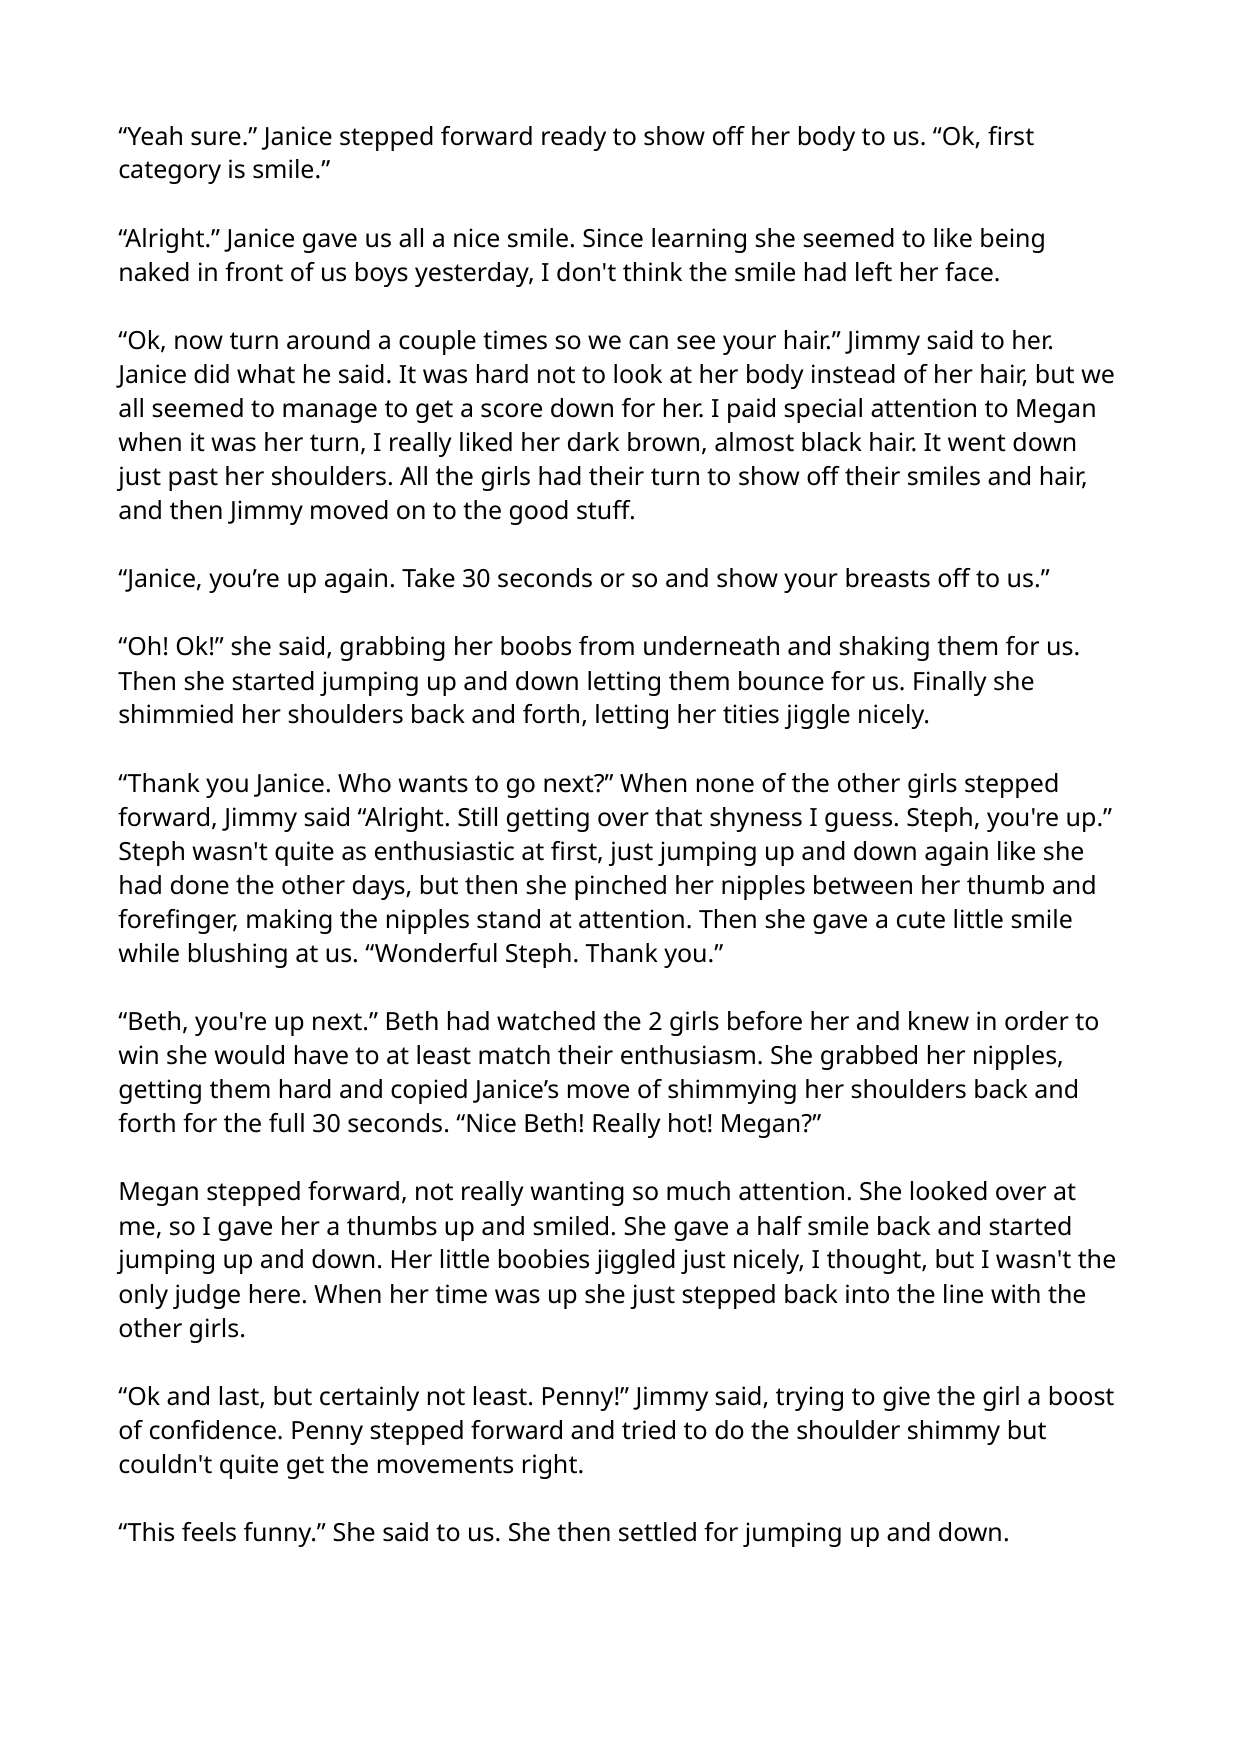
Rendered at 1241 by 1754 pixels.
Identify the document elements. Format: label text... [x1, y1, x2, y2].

text “Oh! Ok!” she said, grabbing her boobs from underneath and shaking them for us. Then she started jumping up and down letting them bounce for us. Finally she shimmied her shoulders back and forth, letting her tities jiggle nicely. [118, 629, 1122, 731]
text “This feels funny.” She said to us. She then settled for jumping up and down. [118, 1515, 1122, 1549]
text “Ok and last, but certainly not least. Penny!” Jimmy said, trying to give the girl a boost of confidence. Penny stepped forward and tried to do the shoulder shimmy but couldn't quite get the movements right. [118, 1378, 1122, 1481]
text “Janice, you’re up again. Take 30 seconds or so and show your breasts off to us.” [118, 561, 1122, 595]
text “Thank you Janice. Who wants to go next?” When none of the other girls stepped forward, Jimmy said “Alright. Still getting over that shyness I guess. Steph, you're up.” Steph wasn't quite as enthusiastic at first, just jumping up and down again like she had done the other days, but then she pinched her nipples between her thumb and forefinger, making the nipples stand at attention. Then she gave a cute little smile while blushing at us. “Wonderful Steph. Thank you.” [118, 765, 1122, 970]
text Megan stepped forward, not really wanting so much attention. She looked over at me, so I gave her a thumbs up and smiled. She gave a half smile back and started jumping up and down. Her little boobies jiggled just nicely, I thought, but I wasn't the only judge here. When her time was up she just stepped back into the line with the other girls. [118, 1174, 1122, 1344]
text “Yeah sure.” Janice stepped forward ready to show off her body to us. “Ok, first category is smile.” [118, 118, 1122, 186]
text “Ok, now turn around a couple times so we can see your hair.” Jimmy said to her. Janice did what he said. It was hard not to look at her body instead of her hair, but we all seemed to manage to get a score down for her. I paid special attention to Megan when it was her turn, I really liked her dark brown, almost black hair. It went down just past her shoulders. All the girls had their turn to show off their smiles and hair, and then Jimmy moved on to the good stuff. [118, 322, 1122, 527]
text “Alright.” Janice gave us all a nice smile. Since learning she seemed to like being naked in front of us boys yesterday, I don't think the smile had left her face. [118, 220, 1122, 288]
text “Beth, you're up next.” Beth had watched the 2 girls before her and knew in order to win she would have to at least match their enthusiasm. She grabbed her nipples, getting them hard and copied Janice’s move of shimmying her shoulders back and forth for the full 30 seconds. “Nice Beth! Really hot! Megan?” [118, 1004, 1122, 1140]
